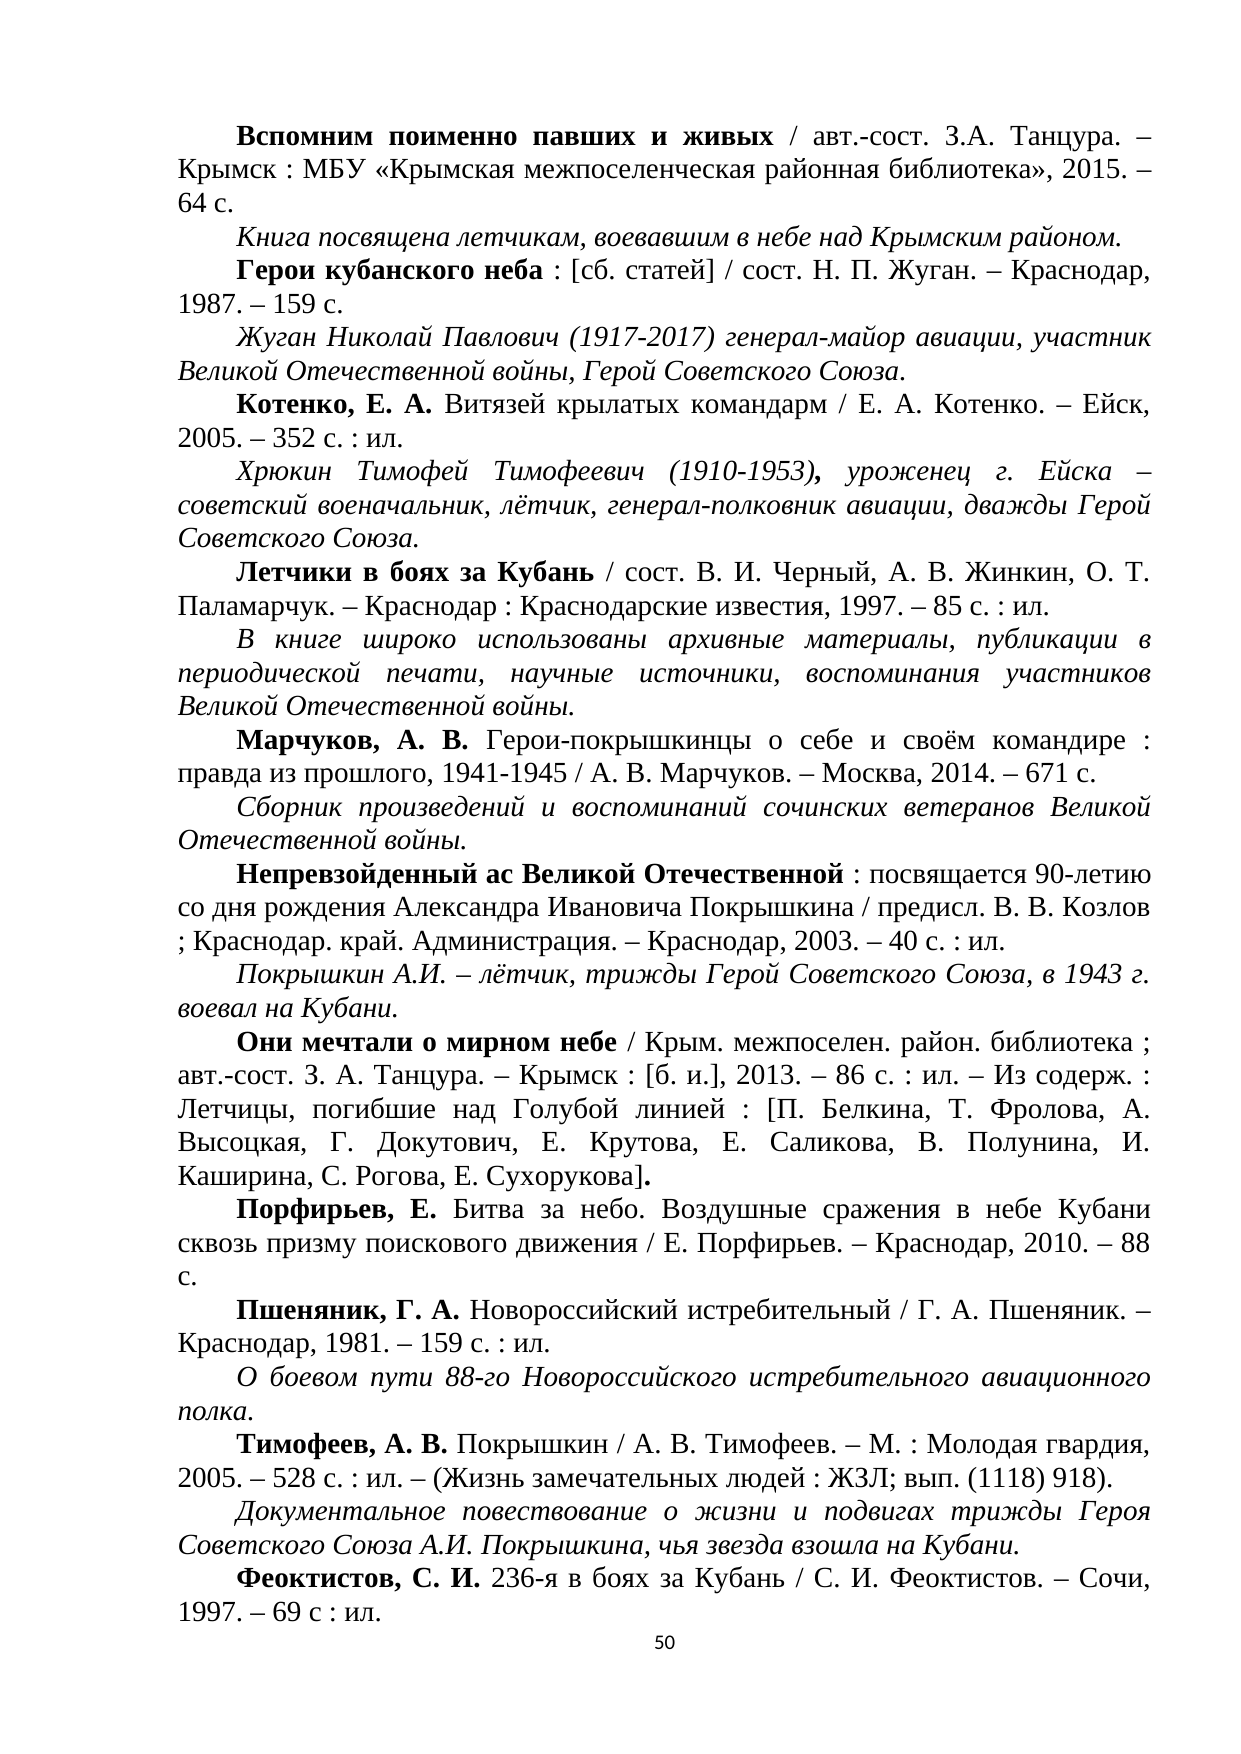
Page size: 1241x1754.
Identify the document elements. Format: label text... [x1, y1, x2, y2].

text Летчики в боях за Кубань / сост. В. И. Черный, А. В. Жинкин, О. Т. Паламарчук. – Краснодар : Краснодарские известия, 1997. – 85 с. : ил. [177, 554, 1152, 621]
text Вспомним поименно павших и живых / авт.-сост. З.А. Танцура. – Крымск : МБУ «Крымская межпоселенческая районная библиотека», 2015. – 64 с. [177, 118, 1152, 219]
text Они мечтали о мирном небе / Крым. межпоселен. район. библиотека ; авт.-сост. З. А. Танцура. – Крымск : [б. и.], 2013. – 86 с. : ил. – Из содерж. : Летчицы, погибшие над Голубой линией : [П. Белкина, Т. Фролова, А. Высоцкая, Г. Докутович, Е. Крутова, Е. Саликова, В. Полунина, И. Каширина, С. Рогова, Е. Сухорукова]. [177, 1024, 1152, 1191]
text О боевом пути 88-го Новороссийского истребительного авиационного полка. [177, 1359, 1152, 1426]
text Хрюкин Тимофей Тимофеевич (1910-1953), уроженец г. Ейска – советский военачальник, лётчик, генерал-полковник авиации, дважды Герой Советского Союза. [177, 453, 1152, 554]
text Герои кубанского неба : [сб. статей] / сост. Н. П. Жуган. – Краснодар, 1987. – 159 с. [177, 252, 1152, 319]
text Книга посвящена летчикам, воевавшим в небе над Крымским районом. [177, 219, 1152, 252]
text Жуган Николай Павлович (1917-2017) генерал-майор авиации, участник Великой Отечественной войны, Герой Советского Союза. [177, 319, 1152, 386]
text Котенко, Е. А. Витязей крылатых командарм / Е. А. Котенко. – Ейск, 2005. – 352 с. : ил. [177, 386, 1152, 453]
text В книге широко использованы архивные материалы, публикации в периодической печати, научные источники, воспоминания участников Великой Отечественной войны. [177, 621, 1152, 722]
text Порфирьев, Е. Битва за небо. Воздушные сражения в небе Кубани сквозь призму поискового движения / Е. Порфирьев. – Краснодар, 2010. – 88 с. [177, 1191, 1152, 1292]
text Феоктистов, С. И. 236-я в боях за Кубань / С. И. Феоктистов. – Сочи, 1997. – 69 с : ил. [177, 1560, 1152, 1627]
text Пшеняник, Г. А. Новороссийский истребительный / Г. А. Пшеняник. – Краснодар, 1981. – 159 с. : ил. [177, 1292, 1152, 1359]
text Документальное повествование о жизни и подвигах трижды Героя Советского Союза А.И. Покрышкина, чья звезда взошла на Кубани. [177, 1493, 1152, 1560]
text Сборник произведений и воспоминаний сочинских ветеранов Великой Отечественной войны. [177, 789, 1152, 856]
text Непревзойденный ас Великой Отечественной : посвящается 90-летию со дня рождения Александра Ивановича Покрышкина / предисл. В. В. Козлов ; Краснодар. край. Администрация. – Краснодар, 2003. – 40 с. : ил. [177, 856, 1152, 957]
text Тимофеев, А. В. Покрышкин / А. В. Тимофеев. – М. : Молодая гвардия, 2005. – 528 с. : ил. – (Жизнь замечательных людей : ЖЗЛ; вып. (1118) 918). [177, 1426, 1152, 1493]
text Марчуков, А. В. Герои-покрышкинцы о себе и своём командире : правда из прошлого, 1941-1945 / А. В. Марчуков. – Москва, 2014. – 671 с. [177, 722, 1152, 789]
text Покрышкин А.И. – лётчик, трижды Герой Советского Союза, в 1943 г. воевал на Кубани. [177, 957, 1152, 1024]
